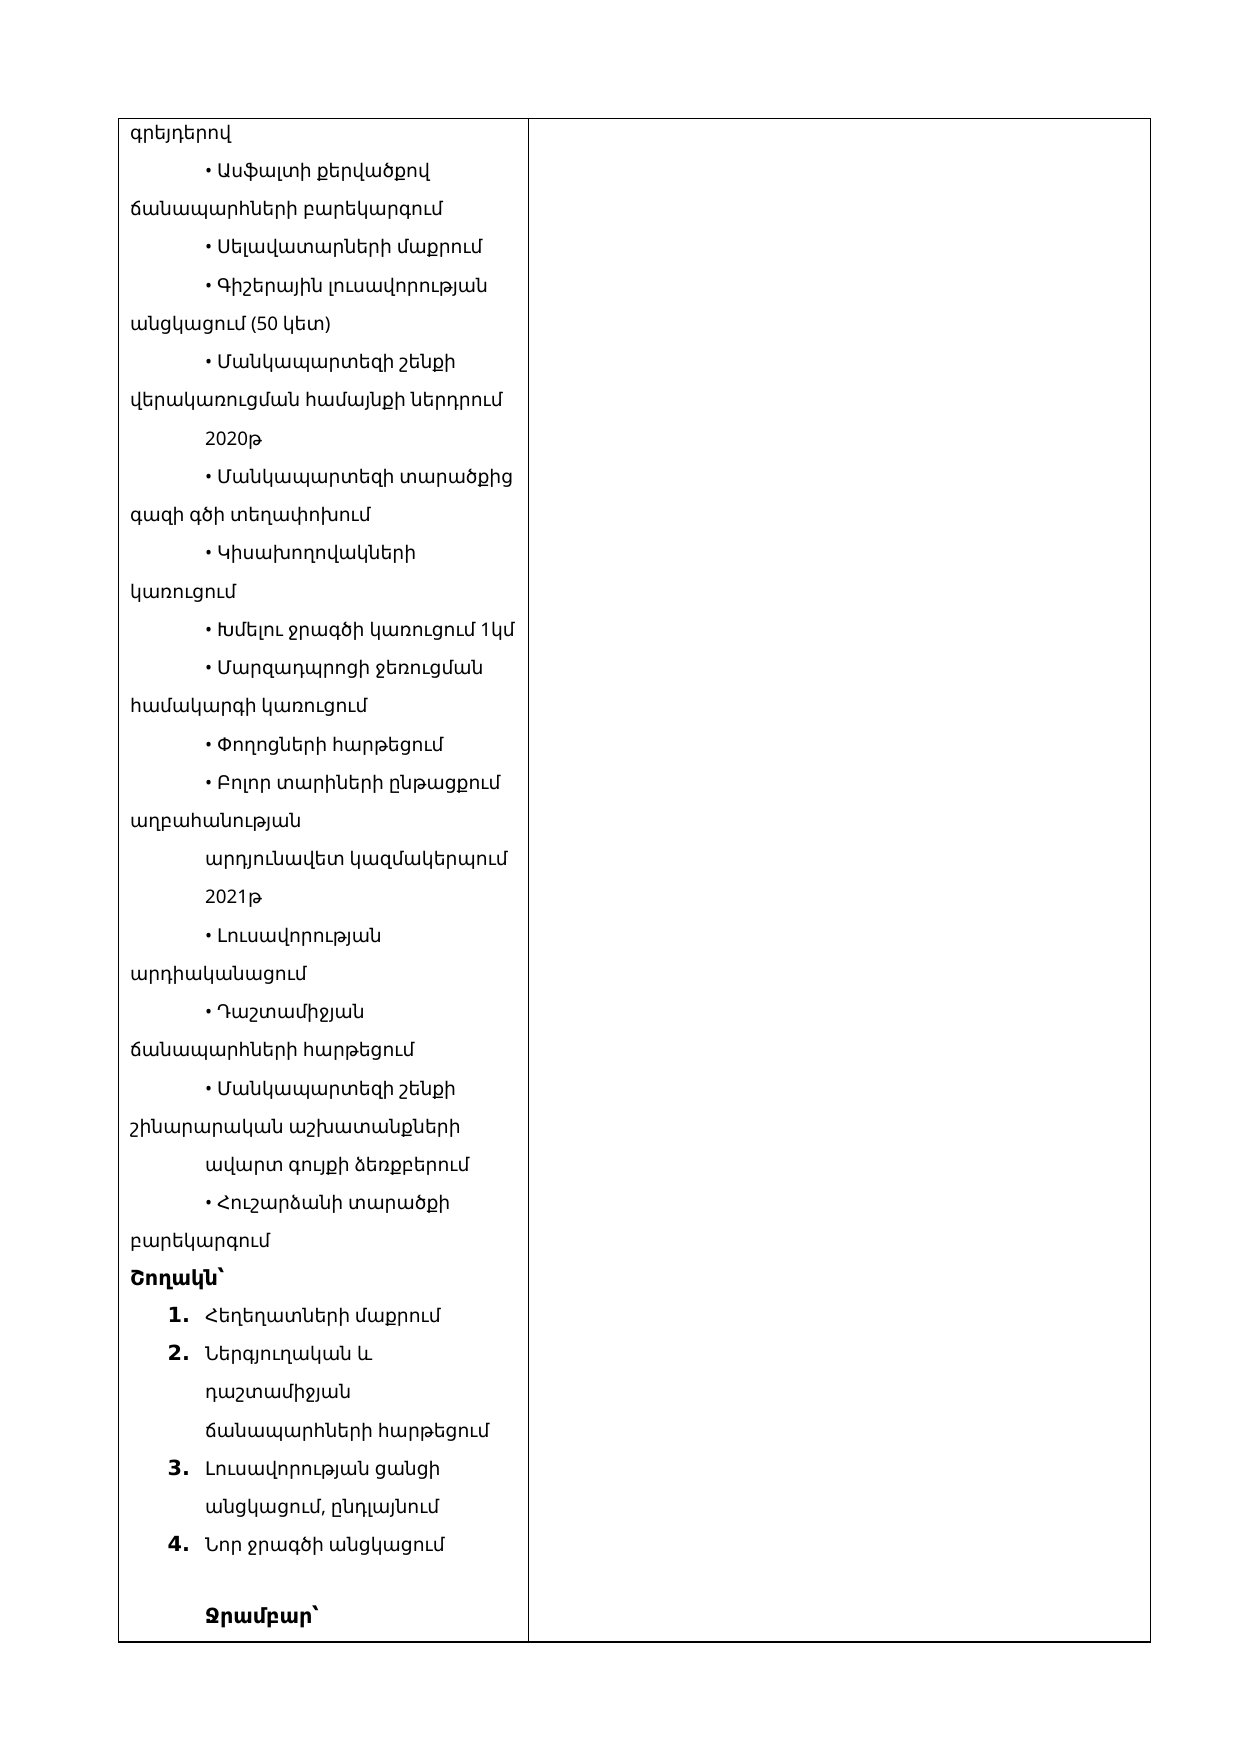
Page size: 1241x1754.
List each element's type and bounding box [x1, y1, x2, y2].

table_cell [529, 119, 1150, 1641]
table_cell [119, 119, 528, 1641]
